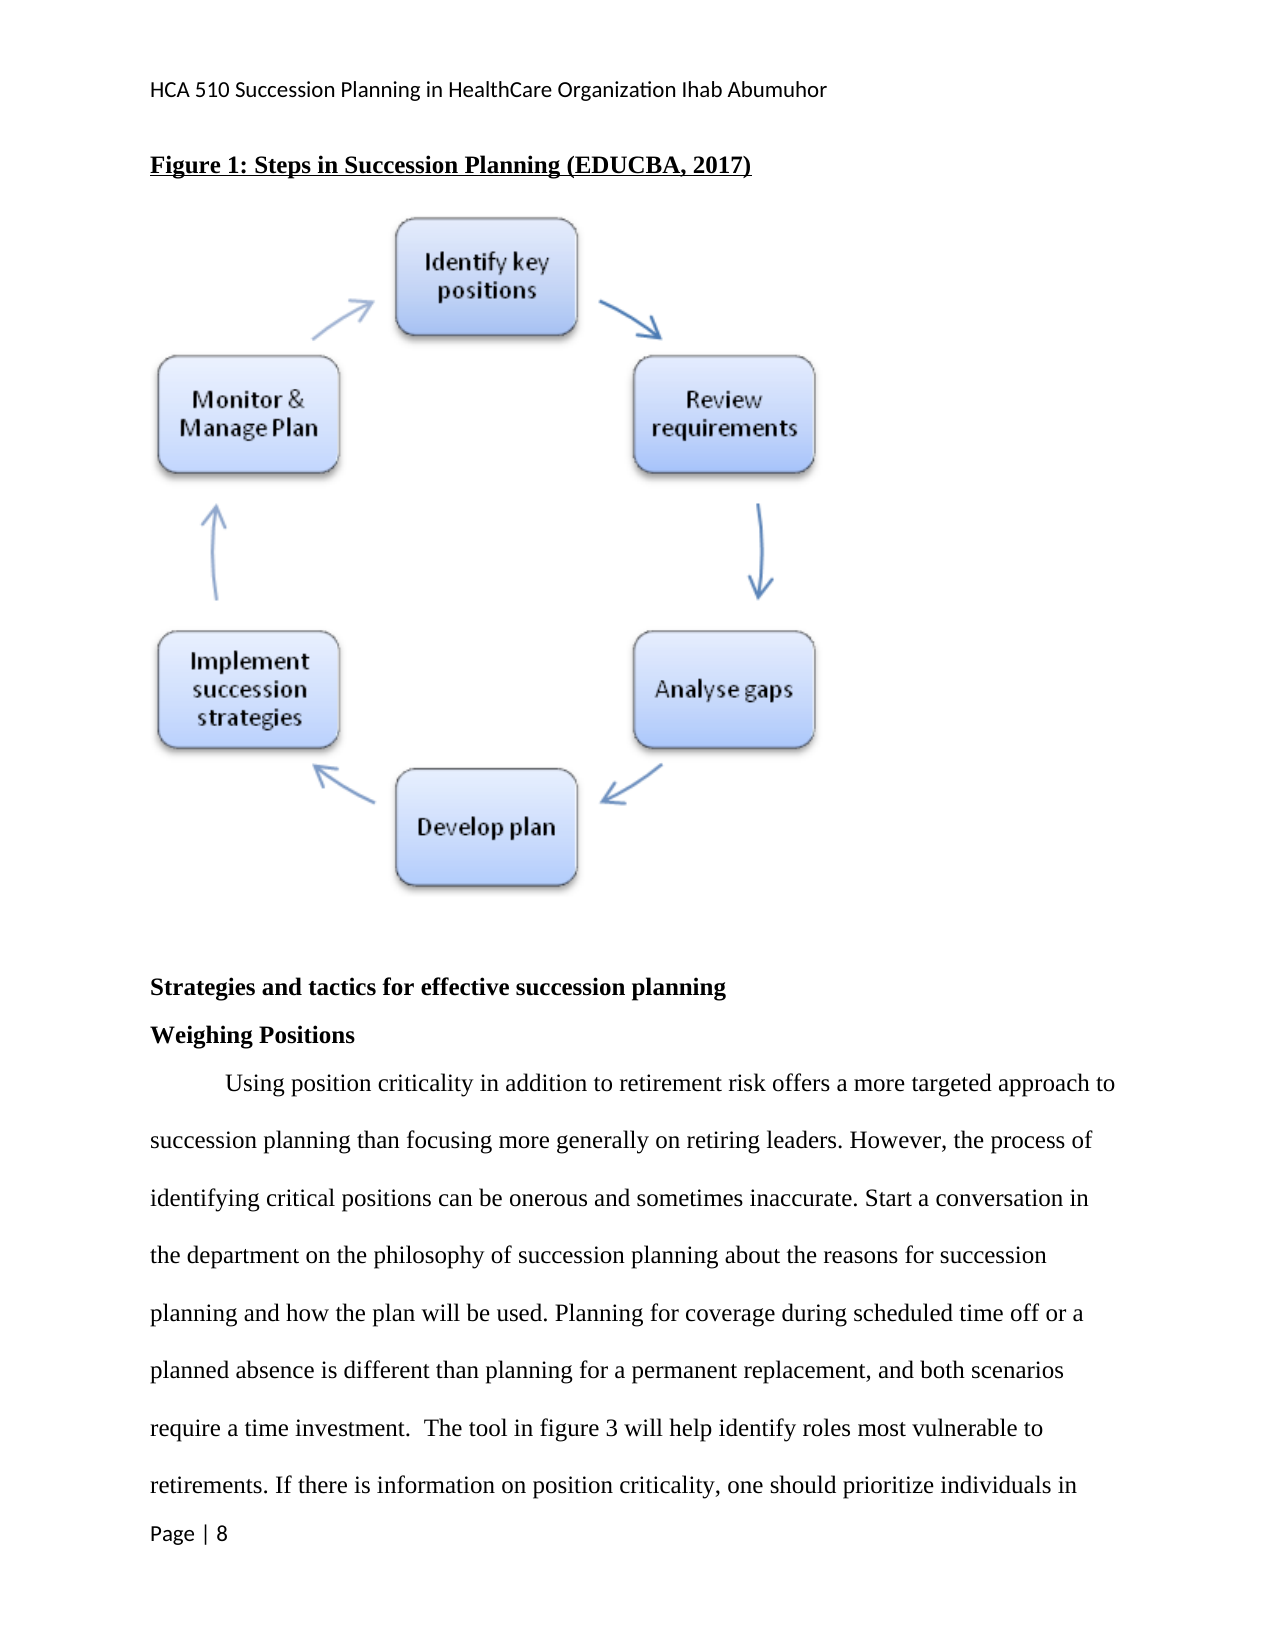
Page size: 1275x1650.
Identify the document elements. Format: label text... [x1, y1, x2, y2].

picture [150, 197, 841, 906]
text Weighing Positions [150, 1020, 1125, 1049]
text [150, 1068, 1125, 1499]
text Figure 1: Steps in Succession Planning (EDUCBA, 2017) [150, 150, 1125, 179]
text Strategies and tactics for effective succession planning [150, 972, 1125, 1001]
